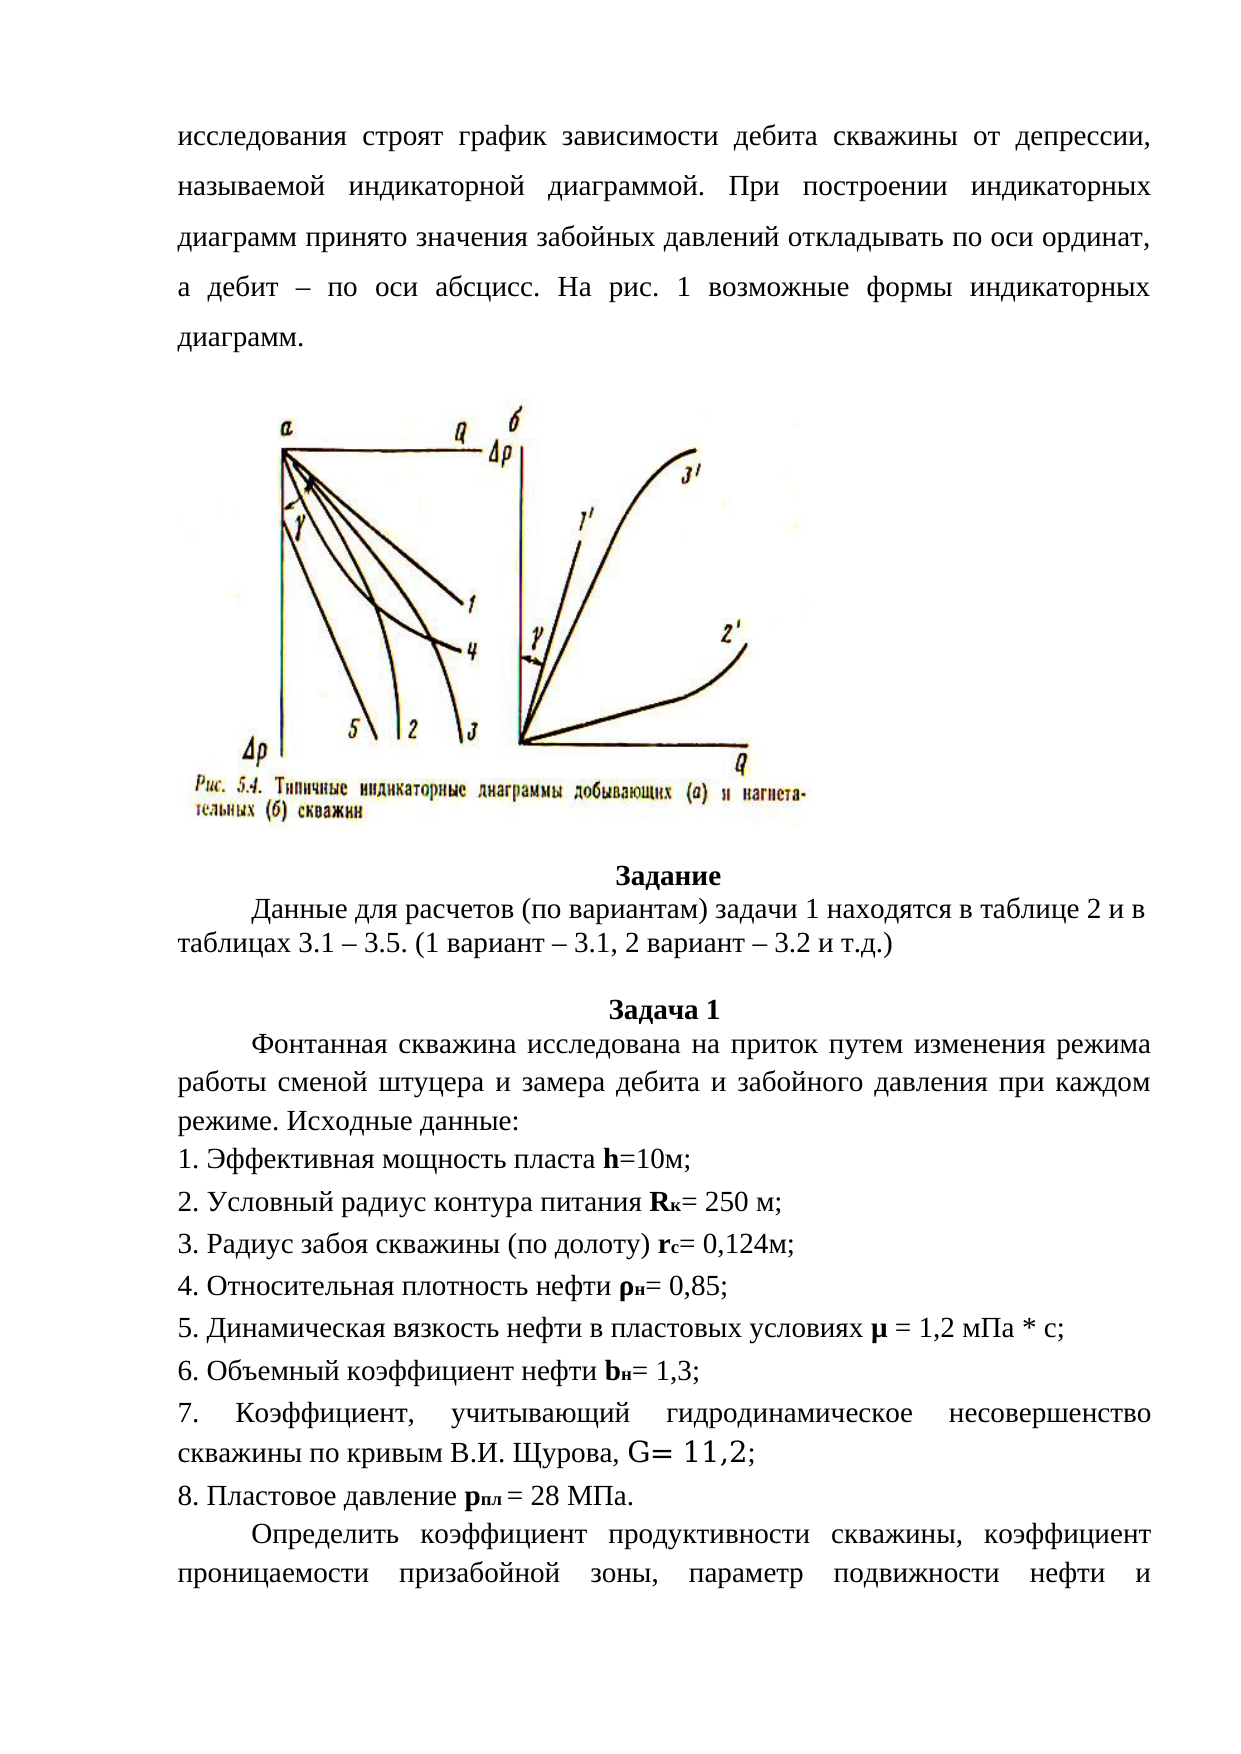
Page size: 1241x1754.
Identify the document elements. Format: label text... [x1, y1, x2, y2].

text 6. Объемный коэффициент нефти bн= 1,3; [177, 1353, 1152, 1386]
text Задача 1 [177, 992, 1152, 1026]
text Задание [177, 858, 1152, 892]
text Данные для расчетов (по вариантам) задачи 1 находятся в таблице 2 и в таблицах 3.1 – 3.5. (1 вариант – 3.1, 2 вариант – 3.2 и т.д.) [177, 892, 1152, 959]
text 8. Пластовое давление рпл = 28 МПа. [177, 1478, 1152, 1512]
text 2. Условный радиус контура питания Rк= 250 м; [177, 1184, 1152, 1217]
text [177, 1517, 1152, 1589]
text 5. Динамическая вязкость нефти в пластовых условиях μ = 1,2 мПа * с; [177, 1311, 1152, 1344]
text 7. Коэффициент, учитывающий гидродинамическое несовершенство скважины по кривым В.И. Щурова, G= 11,2; [177, 1395, 1152, 1469]
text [177, 118, 1152, 353]
text Фонтанная скважина исследована на приток путем изменения режима работы сменой штуцера и замера дебита и забойного давления при каждом режиме. Исходные данные: [177, 1026, 1152, 1136]
text 1. Эффективная мощность пласта h=10м; [177, 1141, 1152, 1175]
text 4. Относительная плотность нефти ρн= 0,85; [177, 1268, 1152, 1302]
text 3. Радиус забоя скважины (по долоту) rс= 0,124м; [177, 1226, 1152, 1259]
